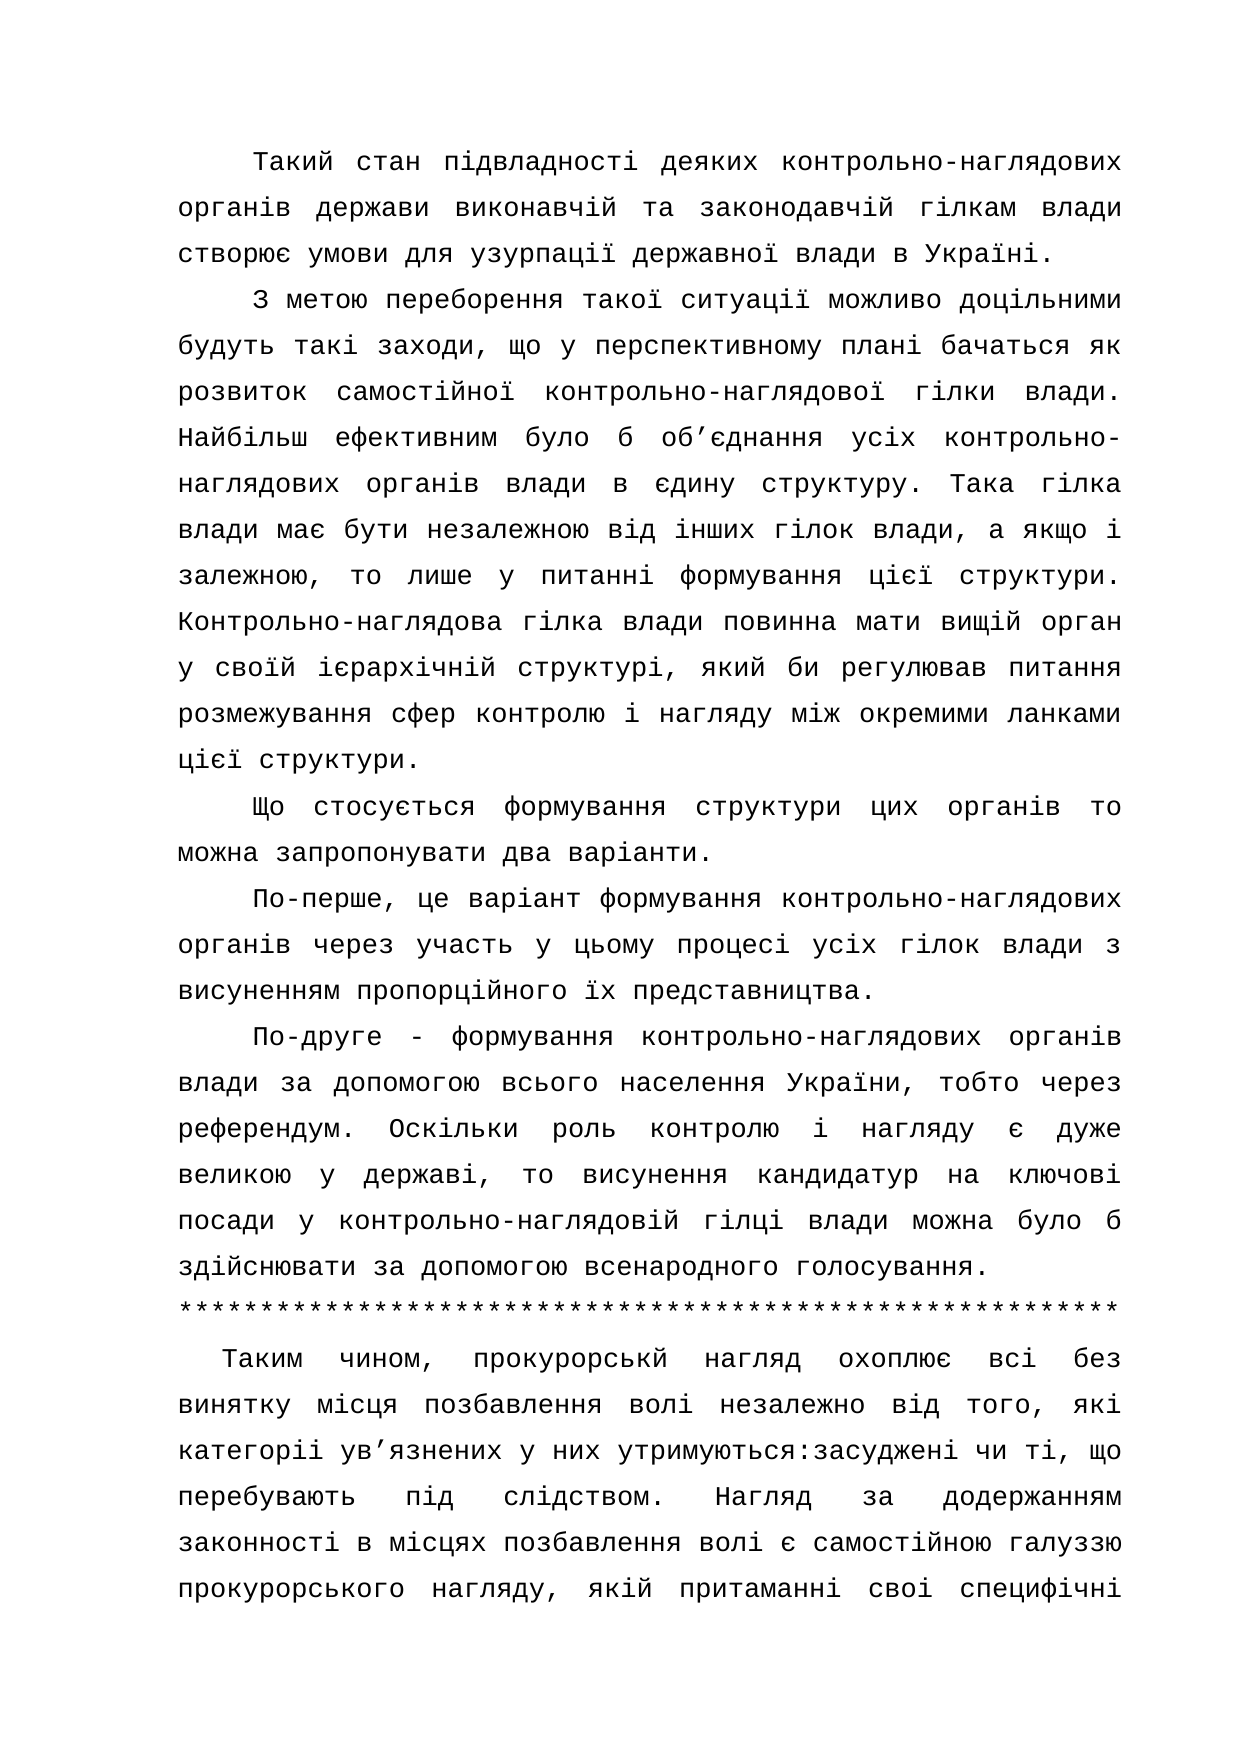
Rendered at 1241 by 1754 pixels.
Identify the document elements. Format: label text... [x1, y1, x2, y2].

text ********************************************************** [177, 1299, 1122, 1329]
text З метою переборення такої ситуації можливо доцільними будуть такі заходи, що у перспективному плані бачаться як розвиток самостійної контрольно-наглядової гілки влади. Найбільш ефективним було б об’єднання усіх контрольно-наглядових органів влади в єдину структуру. Така гілка влади має бути незалежною від інших гілок влади, а якщо і залежною, то лише у питанні формування цієї структури. Контрольно-наглядова гілка влади повинна мати вищій орган у своїй ієрархічній структурі, який би регулював питання розмежування сфер контролю і нагляду між окремими ланками цієї структури. [177, 286, 1122, 777]
text По-друге - формування контрольно-наглядових органів влади за допомогою всього населення України, тобто через референдум. Оскільки роль контролю і нагляду є дуже великою у державі, то висунення кандидатур на ключові посади у контрольно-наглядовій гілці влади можна було б здійснювати за допомогою всенародного голосування. [177, 1022, 1122, 1283]
text Такий стан підвладності деяких контрольно-наглядових органів держави виконавчій та законодавчій гілкам влади створює умови для узурпації державної влади в Україні. [177, 148, 1122, 271]
text Що стосується формування структури цих органів то можна запропонувати два варіанти. [177, 792, 1122, 869]
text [177, 1345, 1122, 1606]
text По-перше, це варіант формування контрольно-наглядових органів через участь у цьому процесі усіх гілок влади з висуненням пропорційного їх представництва. [177, 884, 1122, 1007]
